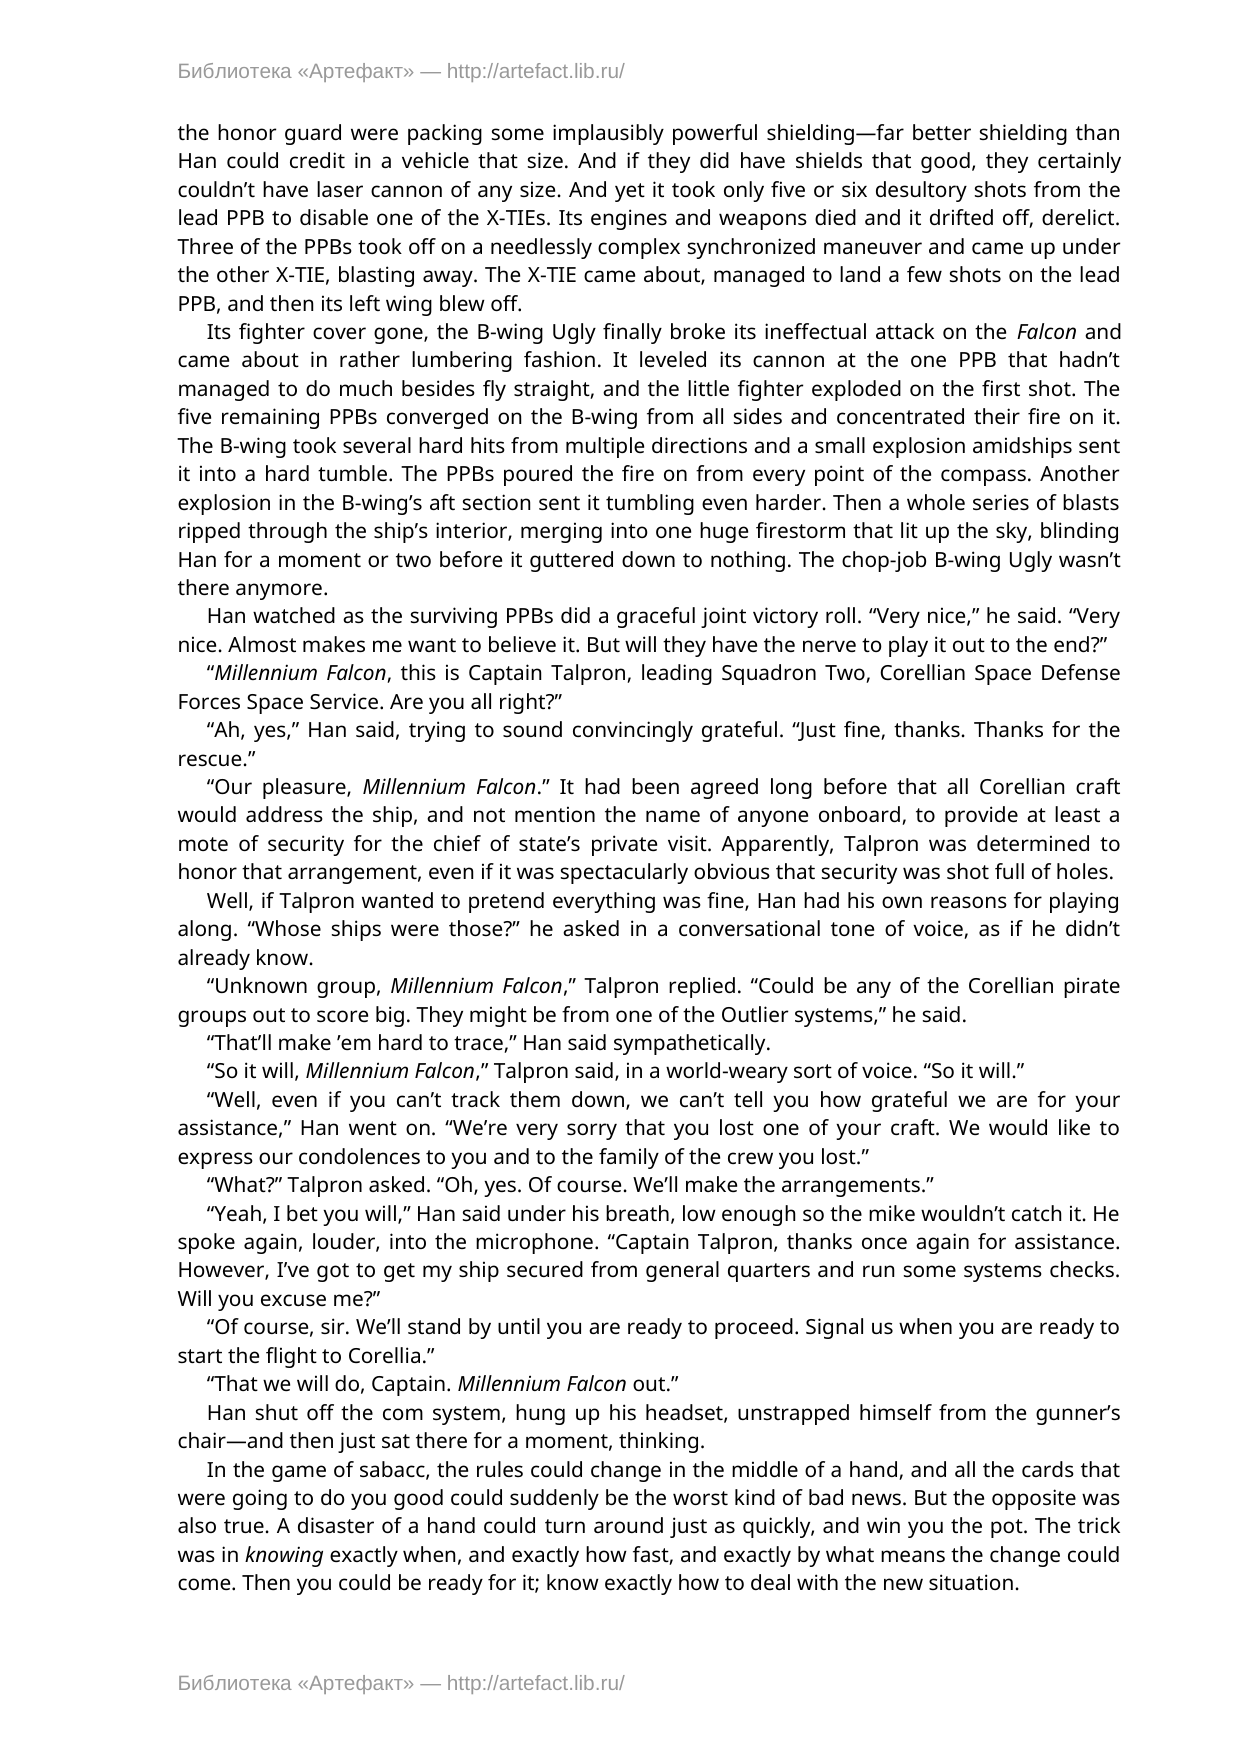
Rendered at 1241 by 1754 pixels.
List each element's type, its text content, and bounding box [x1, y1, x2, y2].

text Well, if Talpron wanted to pretend everything was fine, Han had his own reasons for playing along. “Whose ships were those?” he asked in a conversational tone of voice, as if he didn’t already know. [177, 886, 1122, 971]
text “Well, even if you can’t track them down, we can’t tell you how grateful we are for your assistance,” Han went on. “We’re very sorry that you lost one of your craft. We would like to express our condolences to you and to the family of the crew you lost.” [177, 1085, 1122, 1170]
text Han shut off the com system, hung up his headset, unstrapped himself from the gunner’s chair—and then just sat there for a moment, thinking. [177, 1398, 1122, 1455]
text Its fighter cover gone, the B-wing Ugly finally broke its ineffectual attack on the Falcon and came about in rather lumbering fashion. It leveled its cannon at the one PPB that hadn’t managed to do much besides fly straight, and the little fighter exploded on the first shot. The five remaining PPBs converged on the B-wing from all sides and concentrated their fire on it. The B-wing took several hard hits from multiple directions and a small explosion amidships sent it into a hard tumble. The PPBs poured the fire on from every point of the compass. Another explosion in the B-wing’s aft section sent it tumbling even harder. Then a whole series of blasts ripped through the ship’s interior, merging into one huge firestorm that lit up the sky, blinding Han for a moment or two before it guttered down to nothing. The chop-job B-wing Ugly wasn’t there anymore. [177, 317, 1122, 602]
text “That we will do, Captain. Millennium Falcon out.” [177, 1369, 1122, 1398]
text Han watched as the surviving PPBs did a graceful joint victory roll. “Very nice,” he said. “Very nice. Almost makes me want to believe it. But will they have the nerve to play it out to the end?” [177, 602, 1122, 658]
text “Yeah, I bet you will,” Han said under his breath, low enough so the mike wouldn’t catch it. He spoke again, louder, into the microphone. “Captain Talpron, thanks once again for assistance. However, I’ve got to get my ship secured from general quarters and run some systems checks. Will you excuse me?” [177, 1199, 1122, 1312]
text “Millennium Falcon, this is Captain Talpron, leading Squadron Two, Corellian Space Defense Forces Space Service. Are you all right?” [177, 658, 1122, 715]
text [177, 118, 1122, 317]
text “Ah, yes,” Han said, trying to sound convincingly grateful. “Just fine, thanks. Thanks for the rescue.” [177, 715, 1122, 772]
text “Our pleasure, Millennium Falcon.” It had been agreed long before that all Corellian craft would address the ship, and not mention the name of anyone onboard, to provide at least a mote of security for the chief of state’s private visit. Apparently, Talpron was determined to honor that arrangement, even if it was spectacularly obvious that security was shot full of holes. [177, 772, 1122, 886]
text “Of course, sir. We’ll stand by until you are ready to proceed. Signal us when you are ready to start the flight to Corellia.” [177, 1312, 1122, 1369]
text In the game of sabacc, the rules could change in the middle of a hand, and all the cards that were going to do you good could suddenly be the worst kind of bad news. But the opposite was also true. A disaster of a hand could turn around just as quickly, and win you the pot. The trick was in knowing exactly when, and exactly how fast, and exactly by what means the change could come. Then you could be ready for it; know exactly how to deal with the new situation. [177, 1455, 1122, 1597]
text “So it will, Millennium Falcon,” Talpron said, in a world-weary sort of voice. “So it will.” [177, 1057, 1122, 1085]
text “That’ll make ’em hard to trace,” Han said sympathetically. [177, 1028, 1122, 1057]
text “What?” Talpron asked. “Oh, yes. Of course. We’ll make the arrangements.” [177, 1170, 1122, 1199]
text “Unknown group, Millennium Falcon,” Talpron replied. “Could be any of the Corellian pirate groups out to score big. They might be from one of the Outlier systems,” he said. [177, 971, 1122, 1028]
